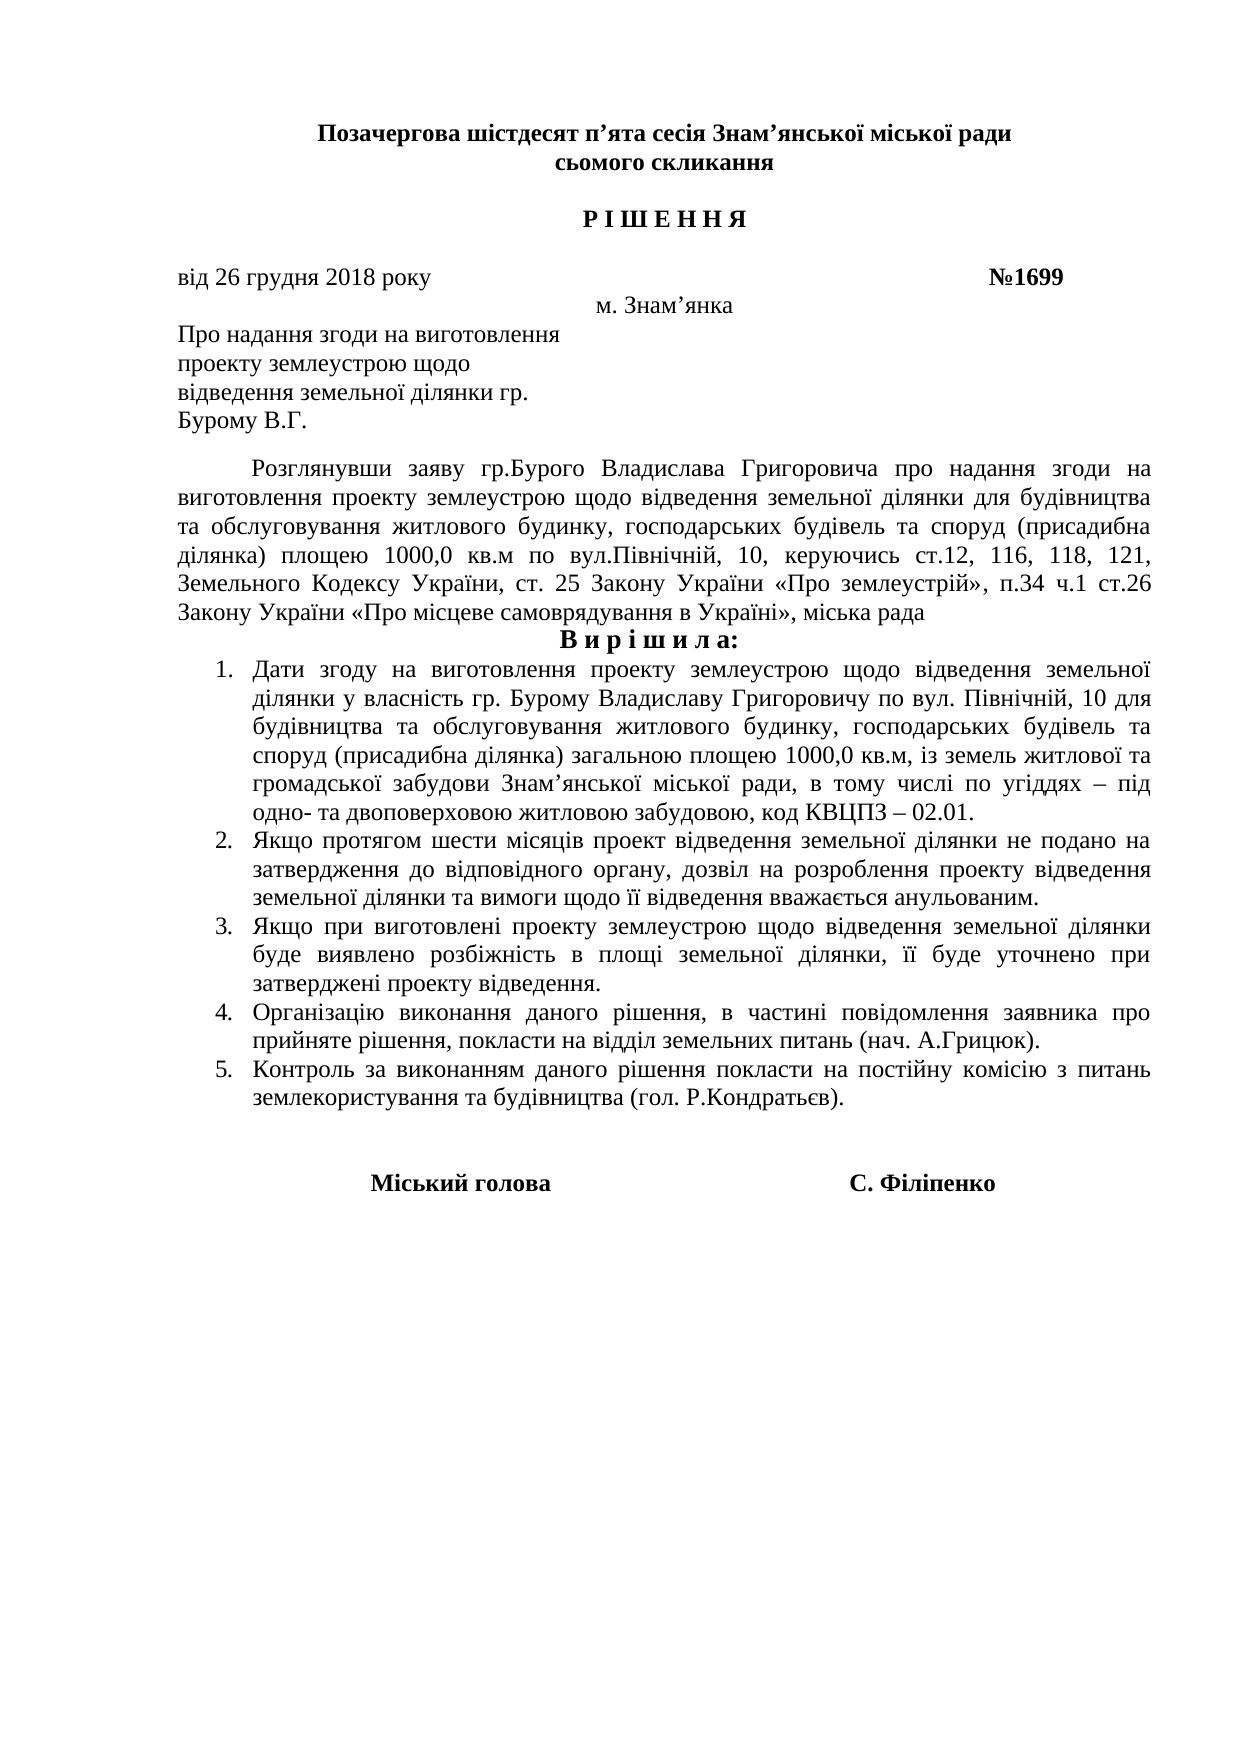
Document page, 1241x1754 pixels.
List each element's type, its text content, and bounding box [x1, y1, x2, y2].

text від 26 грудня 2018 року №1699 [177, 262, 1152, 291]
text м. Знам’янка [177, 291, 1152, 319]
list Якщо протягом шести місяців проект відведення земельної ділянки не подано на затвердження до відповідного органу, дозвіл на розроблення проекту відведення земельної ділянки та вимоги щодо її відведення вважається анульованим. [215, 826, 1152, 911]
text сьомого скликання [177, 147, 1152, 176]
text Р І Ш Е Н Н Я [177, 204, 1152, 233]
list Якщо при виготовлені проекту землеустрою щодо відведення земельної ділянки буде виявлено розбіжність в площі земельної ділянки, її буде уточнено при затверджені проекту відведення. [215, 911, 1152, 997]
text В и р і ш и л а: [215, 626, 1152, 654]
list Організацію виконання даного рішення, в частині повідомлення заявника про прийняте рішення, покласти на відділ земельних питань (нач. А.Грицюк). [215, 997, 1152, 1054]
list Дати згоду на виготовлення проекту землеустрою щодо відведення земельної ділянки у власність гр. Бурому Владиславу Григоровичу по вул. Північній, 10 для будівництва та обслуговування житлового будинку, господарських будівель та споруд (присадибна ділянка) загальною площею 1000,0 кв.м, із земель житлової та громадської забудови Знам’янської міської ради, в тому числі по угіддях – під одно- та двоповерховою житловою забудовою, код КВЦПЗ – 02.01. [215, 654, 1152, 826]
text Міський голова С. Філіпенко [215, 1168, 1152, 1197]
text Позачергова шістдесят п’ята сесія Знам’янської міської ради [177, 118, 1152, 147]
text Розглянувши заяву гр.Бурого Владислава Григоровича про надання згоди на виготовлення проекту землеустрою щодо відведення земельної ділянки для будівництва та обслуговування житлового будинку, господарських будівель та споруд (присадибна ділянка) площею 1000,0 кв.м по вул.Північній, 10, керуючись ст.12, 116, 118, 121, Земельного Кодексу України, ст. 25 Закону України «Про землеустрій», п.34 ч.1 ст.26 Закону України «Про мiсцеве самоврядування в Українi», мiська рада [177, 453, 1152, 626]
list Контроль за виконанням даного рішення покласти на постійну комісію з питань землекористування та будівництва (гол. Р.Кондратьєв). [215, 1054, 1152, 1111]
text Про надання згоди на виготовлення проекту землеустрою щодо відведення земельної ділянки гр. Бурому В.Г. [177, 319, 590, 434]
